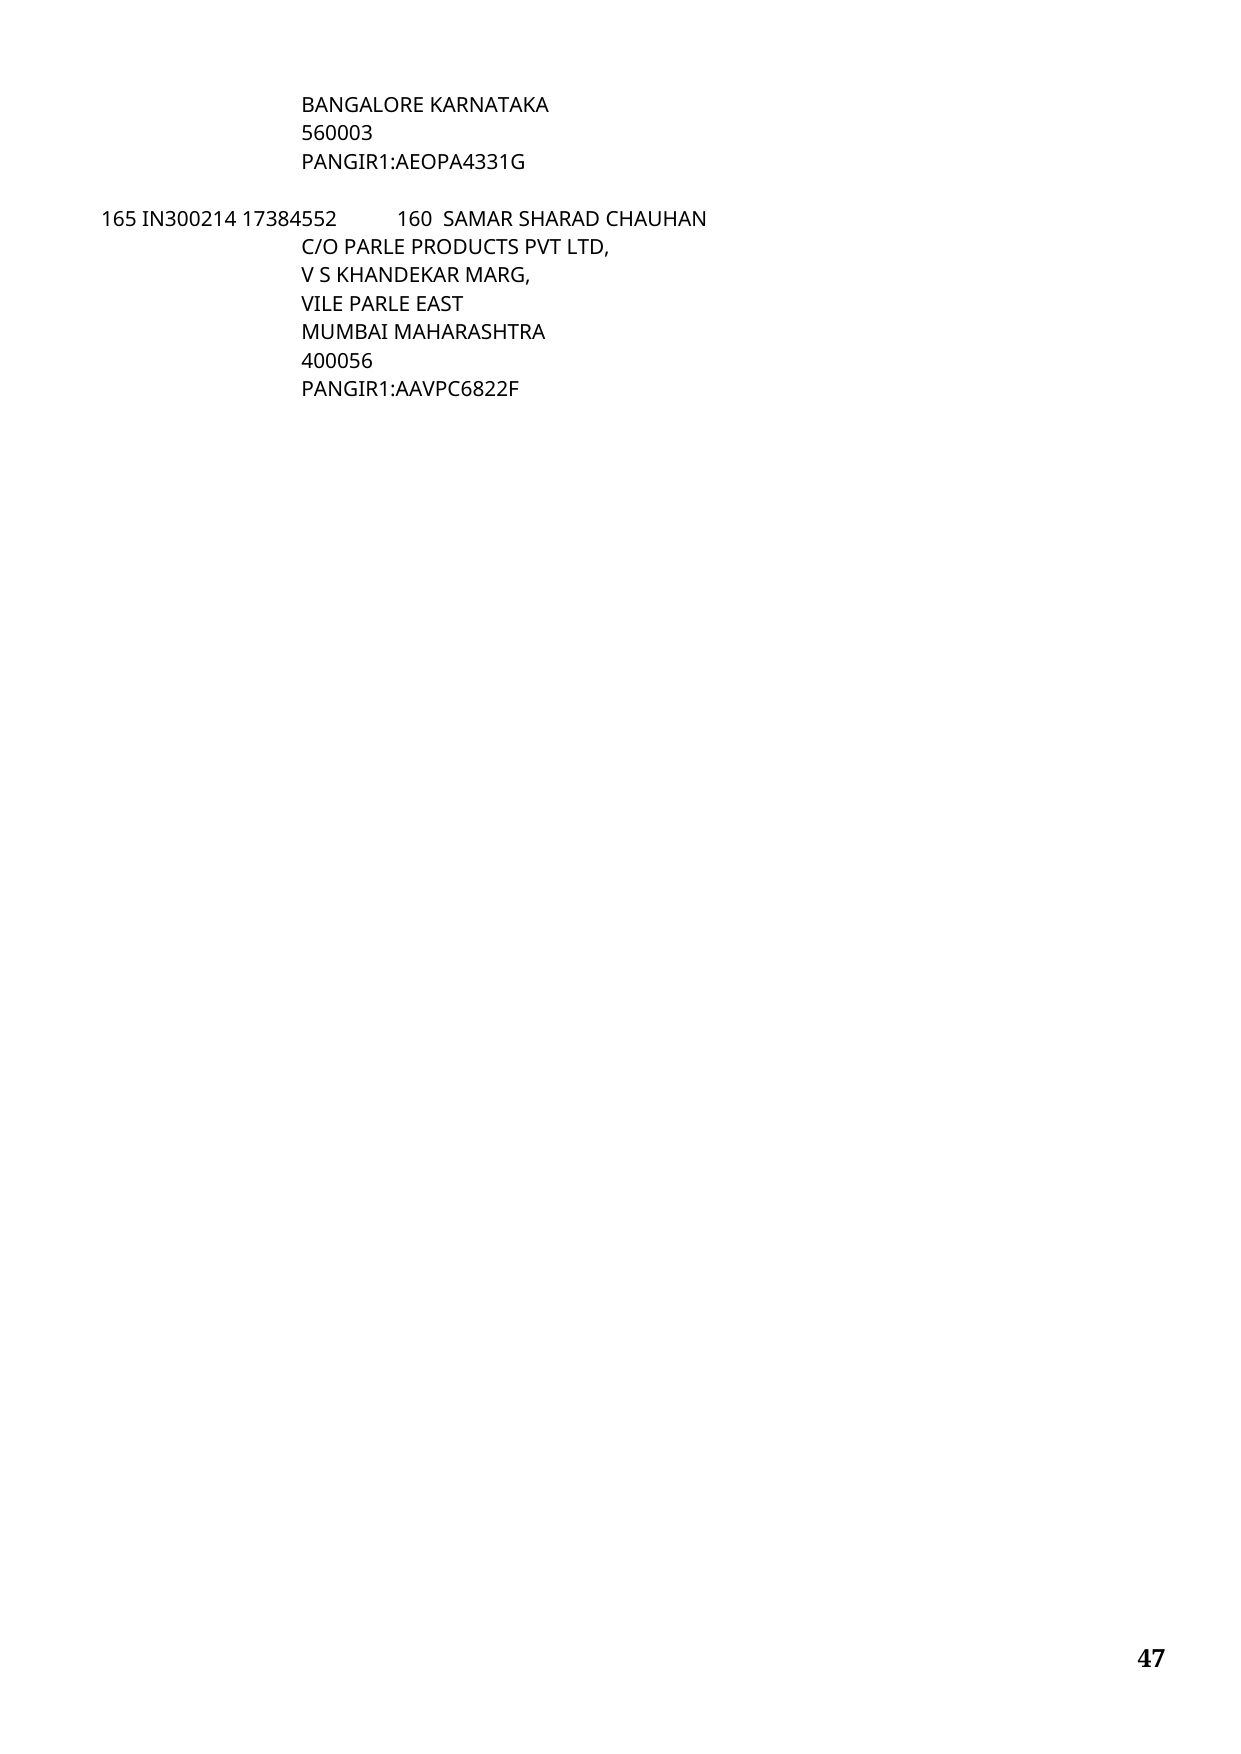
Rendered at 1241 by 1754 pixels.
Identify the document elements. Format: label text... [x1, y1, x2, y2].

text PANGIR1:AAVPC6822F [90, 374, 1165, 403]
text PANGIR1:AEOPA4331G [90, 147, 1165, 175]
text MUMBAI MAHARASHTRA [90, 317, 1165, 346]
text V S KHANDEKAR MARG, [90, 261, 1165, 289]
text C/O PARLE PRODUCTS PVT LTD, [90, 232, 1165, 261]
text 165 IN300214 17384552 160 SAMAR SHARAD CHAUHAN [90, 204, 1165, 232]
text 560003 [90, 118, 1165, 147]
text 400056 [90, 346, 1165, 374]
text BANGALORE KARNATAKA [90, 90, 1165, 118]
text VILE PARLE EAST [90, 289, 1165, 317]
